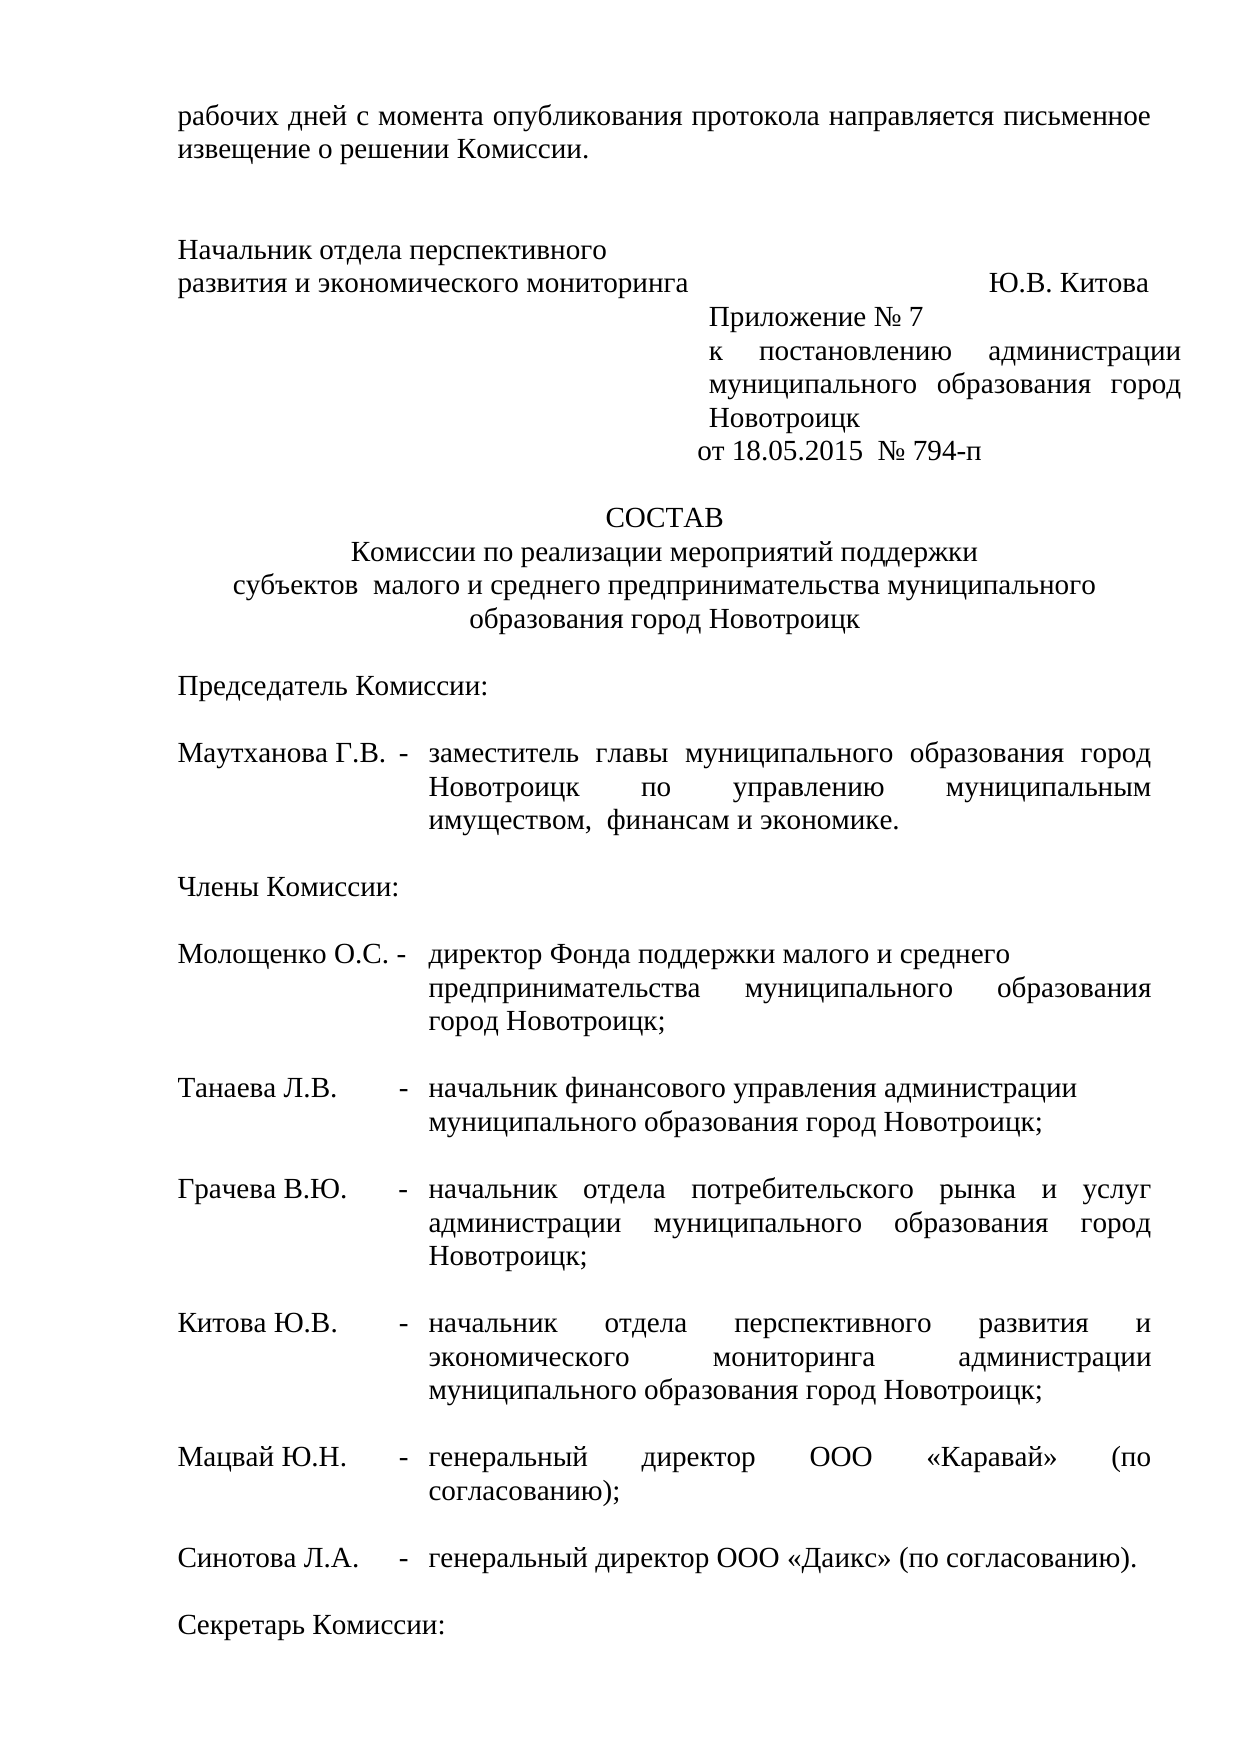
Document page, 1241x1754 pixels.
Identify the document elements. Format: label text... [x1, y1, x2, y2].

text субъектов малого и среднего предпринимательства муниципального образования город Новотроицк [177, 567, 1152, 634]
text Синотова Л.А. - генеральный директор ООО «Даикс» (по согласованию). [177, 1540, 1152, 1574]
text Мацвай Ю.Н. - генеральный директор ООО «Каравай» (по согласованию); [177, 1439, 1152, 1507]
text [177, 98, 1152, 165]
title СОСТАВ [177, 500, 1152, 534]
text Начальник отдела перспективного [177, 232, 1152, 266]
text Молощенко О.С. - директор Фонда поддержки малого и среднего [177, 936, 1152, 970]
text Члены Комиссии: [177, 869, 1152, 903]
text предпринимательства муниципального образования город Новотроицк; [428, 970, 1152, 1037]
text Маутханова Г.В. - заместитель главы муниципального образования город Новотроицк по управлению муниципальным имуществом, финансам и экономике. [177, 735, 1152, 836]
text Секретарь Комиссии: [177, 1607, 1152, 1641]
text Танаева Л.В. - начальник финансового управления администрации [177, 1071, 1152, 1104]
title от 18.05.2015 № 794-п [177, 433, 1152, 467]
text Грачева В.Ю. - начальник отдела потребительского рынка и услуг администрации муниципального образования город Новотроицк; [177, 1171, 1152, 1272]
text к постановлению администрации муниципального образования город Новотроицк [709, 333, 1181, 433]
text Комиссии по реализации мероприятий поддержки [177, 534, 1152, 567]
text развития и экономического мониторинга Ю.В. Китова [177, 266, 1181, 299]
text муниципального образования город Новотроицк; [354, 1104, 1152, 1138]
text Председатель Комиссии: [177, 668, 1152, 702]
text Китова Ю.В. - начальник отдела перспективного развития и экономического мониторинга администрации муниципального образования город Новотроицк; [177, 1305, 1152, 1406]
list Приложение № 7 [694, 299, 1181, 333]
